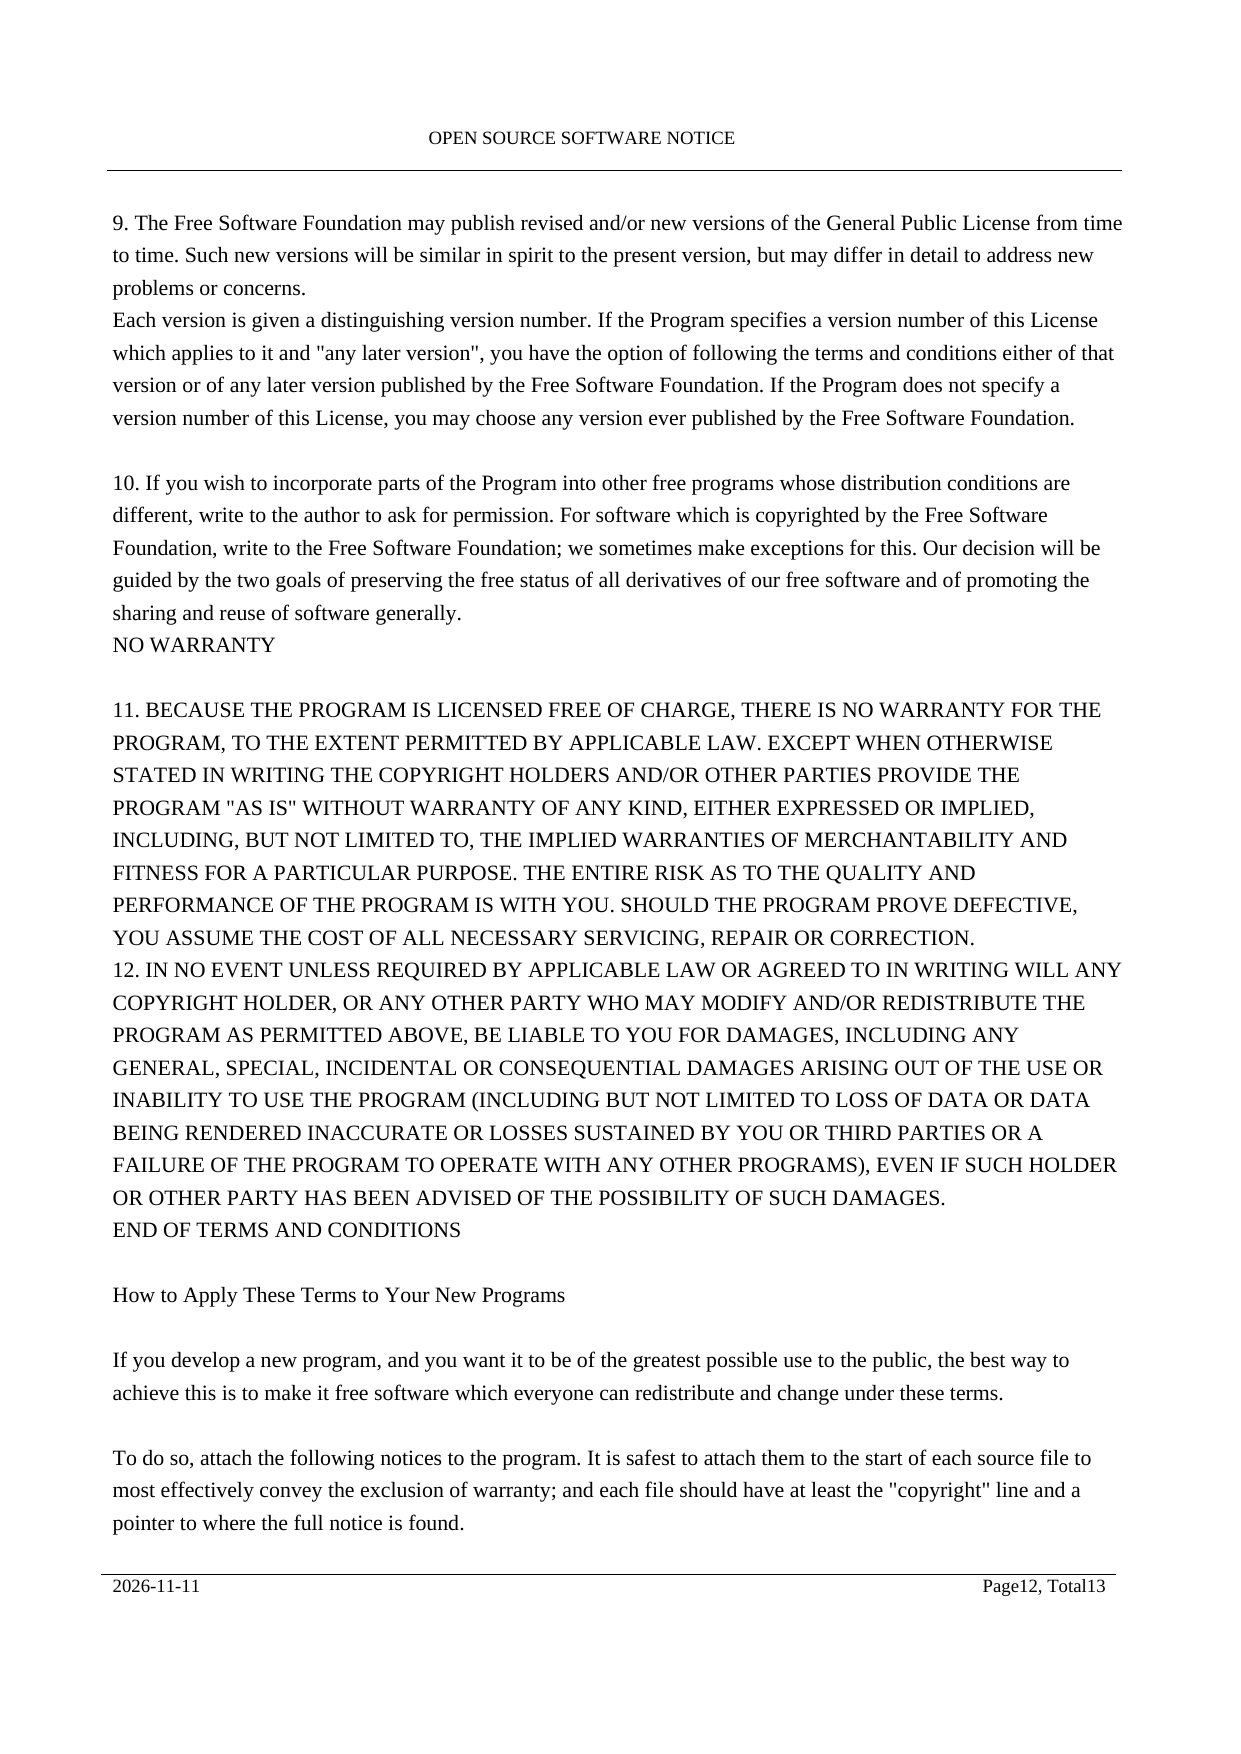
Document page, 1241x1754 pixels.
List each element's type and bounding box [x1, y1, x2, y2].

text [112, 206, 1128, 1539]
